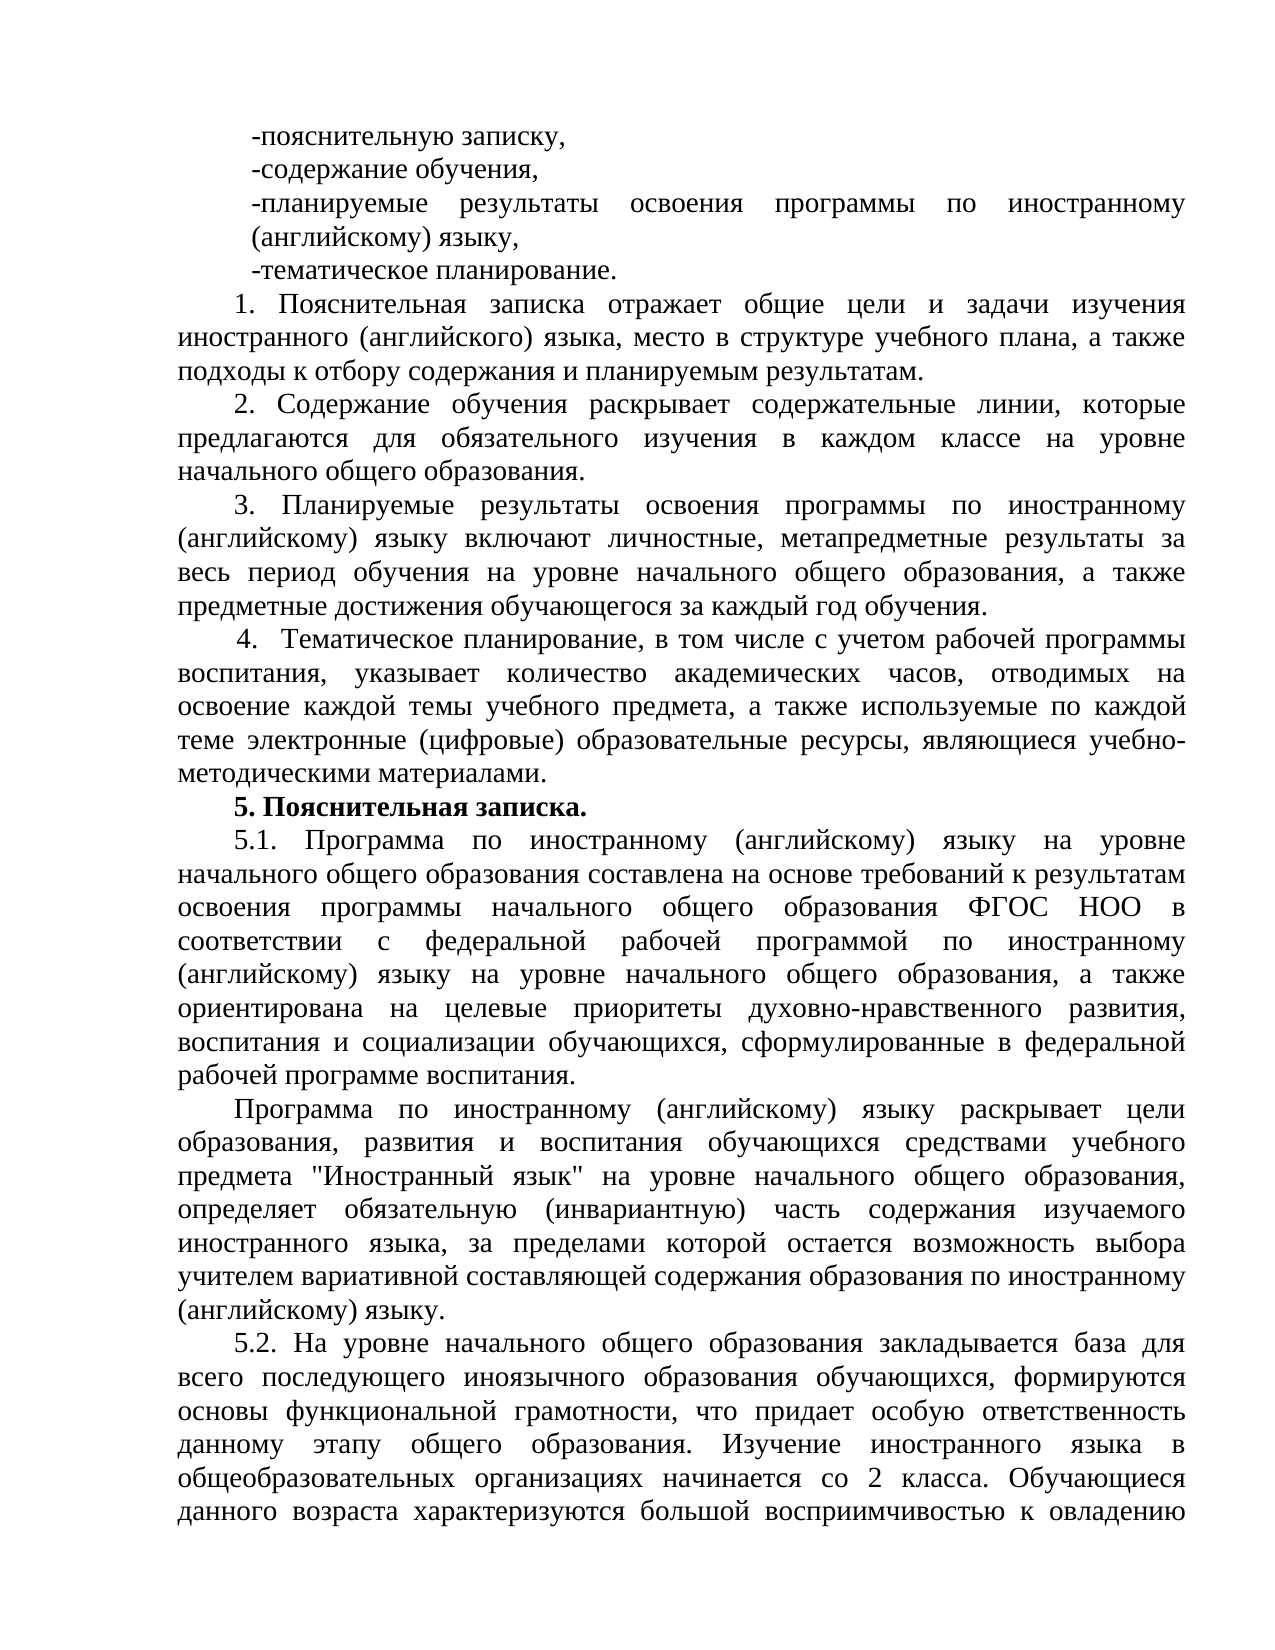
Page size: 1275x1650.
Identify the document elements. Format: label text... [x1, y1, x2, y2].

text Программа по иностранному (английскому) языку раскрывает цели образования, развития и воспитания обучающихся средствами учебного предмета "Иностранный язык" на уровне начального общего образования, определяет обязательную (инвариантную) часть содержания изучаемого иностранного языка, за пределами которой остается возможность выбора учителем вариативной составляющей содержания образования по иностранному (английскому) языку. [177, 1091, 1186, 1326]
text 5. Пояснительная записка. [177, 789, 1186, 822]
text -содержание обучения, [233, 152, 1186, 185]
text 2. Содержание обучения раскрывает содержательные линии, которые предлагаются для обязательного изучения в каждом классе на уровне начального общего образования. [177, 386, 1186, 487]
list Тематическое планирование, в том числе с учетом рабочей программы воспитания, указывает количество академических часов, отводимых на освоение каждой темы учебного предмета, а также используемые по каждой теме электронные (цифровые) образовательные ресурсы, являющиеся учебно-методическими материалами. [177, 621, 1186, 789]
text 3. Планируемые результаты освоения программы по иностранному (английскому) языку включают личностные, метапредметные результаты за весь период обучения на уровне начального общего образования, а также предметные достижения обучающегося за каждый год обучения. [177, 487, 1186, 621]
text 5.1. Программа по иностранному (английскому) языку на уровне начального общего образования составлена на основе требований к результатам освоения программы начального общего образования ФГОС НОО в соответствии с федеральной рабочей программой по иностранному (английскому) языку на уровне начального общего образования, а также ориентирована на целевые приоритеты духовно-нравственного развития, воспитания и социализации обучающихся, сформулированные в федеральной рабочей программе воспитания. [177, 822, 1186, 1091]
text -пояснительную записку, [177, 118, 1186, 152]
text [177, 1326, 1186, 1527]
text -планируемые результаты освоения программы по иностранному (английскому) языку, [251, 185, 1186, 252]
text -тематическое планирование. [251, 252, 1186, 286]
text 1. Пояснительная записка отражает общие цели и задачи изучения иностранного (английского) языка, место в структуре учебного плана, а также подходы к отбору содержания и планируемым результатам. [177, 286, 1186, 386]
